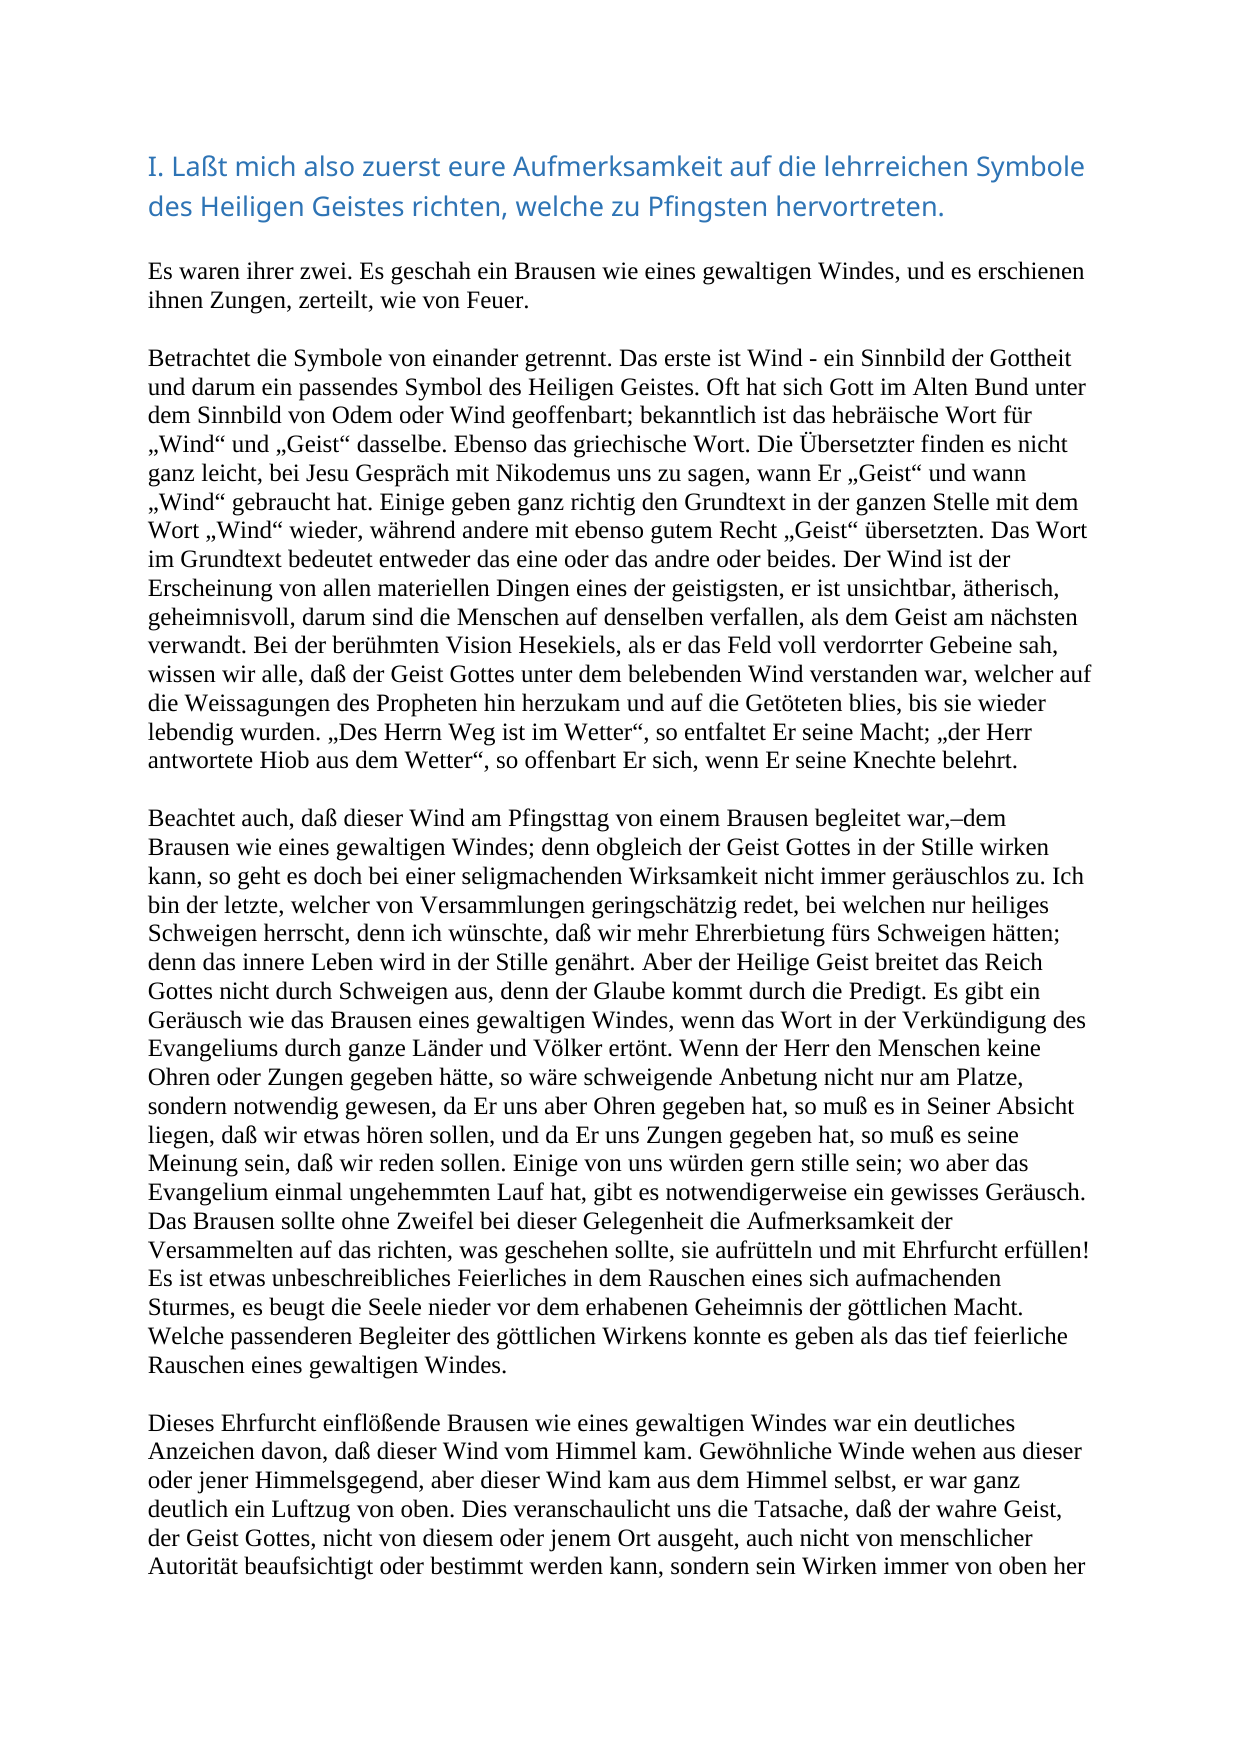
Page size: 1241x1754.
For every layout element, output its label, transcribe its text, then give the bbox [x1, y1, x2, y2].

text Betrachtet die Symbole von einander getrennt. Das erste ist Wind - ein Sinnbild der Gottheit und darum ein passendes Symbol des Heiligen Geistes. Oft hat sich Gott im Alten Bund unter dem Sinnbild von Odem oder Wind geoffenbart; bekanntlich ist das hebräische Wort für „Wind“ und „Geist“ dasselbe. Ebenso das griechische Wort. Die Übersetzter finden es nicht ganz leicht, bei Jesu Gespräch mit Nikodemus uns zu sagen, wann Er „Geist“ und wann „Wind“ gebraucht hat. Einige geben ganz richtig den Grundtext in der ganzen Stelle mit dem Wort „Wind“ wieder, während andere mit ebenso gutem Recht „Geist“ übersetzten. Das Wort im Grundtext bedeutet entweder das eine oder das andre oder beides. Der Wind ist der Erscheinung von allen materiellen Dingen eines der geistigsten, er ist unsichtbar, ätherisch, geheimnisvoll, darum sind die Menschen auf denselben verfallen, als dem Geist am nächsten verwandt. Bei der berühmten Vision Hesekiels, als er das Feld voll verdorrter Gebeine sah, wissen wir alle, daß der Geist Gottes unter dem belebenden Wind verstanden war, welcher auf die Weissagungen des Propheten hin herzukam und auf die Getöteten blies, bis sie wieder lebendig wurden. „Des Herrn Weg ist im Wetter“, so entfaltet Er seine Macht; „der Herr antwortete Hiob aus dem Wetter“, so offenbart Er sich, wenn Er seine Knechte belehrt. [148, 343, 1093, 774]
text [148, 1408, 1093, 1580]
text Beachtet auch, daß dieser Wind am Pfingsttag von einem Brausen begleitet war,–dem Brausen wie eines gewaltigen Windes; denn obgleich der Geist Gottes in der Stille wirken kann, so geht es doch bei einer seligmachenden Wirksamkeit nicht immer geräuschlos zu. Ich bin der letzte, welcher von Versammlungen geringschätzig redet, bei welchen nur heiliges Schweigen herrscht, denn ich wünschte, daß wir mehr Ehrerbietung fürs Schweigen hätten; denn das innere Leben wird in der Stille genährt. Aber der Heilige Geist breitet das Reich Gottes nicht durch Schweigen aus, denn der Glaube kommt durch die Predigt. Es gibt ein Geräusch wie das Brausen eines gewaltigen Windes, wenn das Wort in der Verkündigung des Evangeliums durch ganze Länder und Völker ertönt. Wenn der Herr den Menschen keine Ohren oder Zungen gegeben hätte, so wäre schweigende Anbetung nicht nur am Platze, sondern notwendig gewesen, da Er uns aber Ohren gegeben hat, so muß es in Seiner Absicht liegen, daß wir etwas hören sollen, und da Er uns Zungen gegeben hat, so muß es seine Meinung sein, daß wir reden sollen. Einige von uns würden gern stille sein; wo aber das Evangelium einmal ungehemmten Lauf hat, gibt es notwendigerweise ein gewisses Geräusch. Das Brausen sollte ohne Zweifel bei dieser Gelegenheit die Aufmerksamkeit der Versammelten auf das richten, was geschehen sollte, sie aufrütteln und mit Ehrfurcht erfüllen! Es ist etwas unbeschreibliches Feierliches in dem Rauschen eines sich aufmachenden Sturmes, es beugt die Seele nieder vor dem erhabenen Geheimnis der göttlichen Macht. Welche passenderen Begleiter des göttlichen Wirkens konnte es geben als das tief feierliche Rauschen eines gewaltigen Windes. [148, 803, 1093, 1378]
subtitle I. Laßt mich also zuerst eure Aufmerksamkeit auf die lehrreichen Symbole des Heiligen Geistes richten, welche zu Pfingsten hervortreten. [148, 148, 1093, 224]
text Es waren ihrer zwei. Es geschah ein Brausen wie eines gewaltigen Windes, und es erschienen ihnen Zungen, zerteilt, wie von Feuer. [148, 256, 1093, 314]
